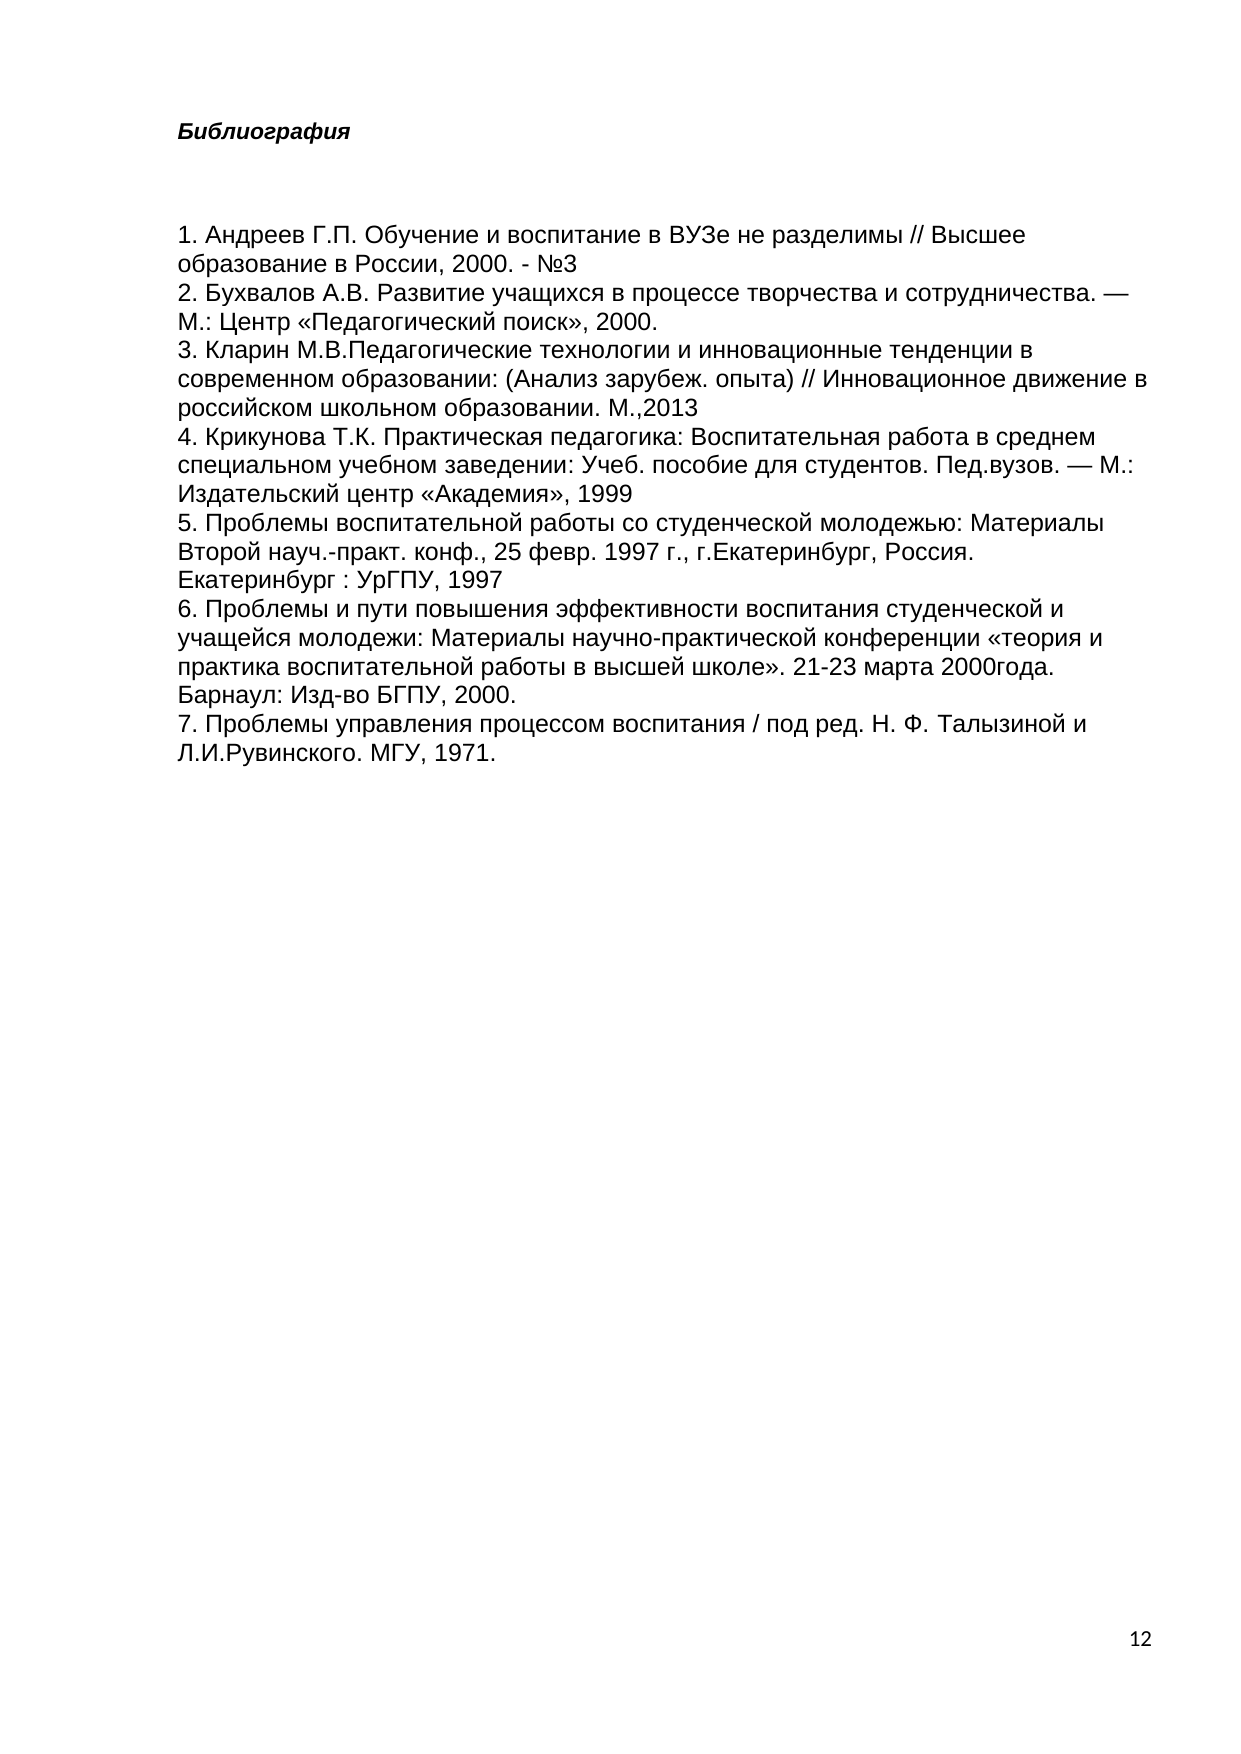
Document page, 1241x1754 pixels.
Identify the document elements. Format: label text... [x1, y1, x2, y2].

text 1. Андреев Г.П. Обучение и воспитание в ВУЗе не разделимы // Высшее образование в России, 2000. - №3 [577, 220, 1152, 278]
text 3. Кларин М.В.Педагогические технологии и инновационные тенденции в современном образовании: (Анализ зарубеж. опыта) // Инновационное движение в российском школьном образовании. М.,2013 [698, 335, 1152, 421]
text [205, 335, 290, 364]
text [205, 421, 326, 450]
text Библиография [177, 118, 1152, 144]
text 6. Проблемы и пути повышения эффективности воспитания студенческой и учащейся молодежи: Материалы научно-практической конференции «теория и практика воспитательной работы в высшей школе». 21-23 марта 2000года. Барнаул: Изд-во БГПУ, 2000. [177, 594, 1152, 709]
text 2. Бухвалов A.B. Развитие учащихся в процессе творчества и сотрудничества. — М.: Центр «Педагогический поиск», 2000. [205, 278, 568, 335]
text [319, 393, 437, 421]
text 4. Крикунова Т.К. Практическая педагогика: Воспитательная работа в среднем специальном учебном заведении: Учеб. пособие для студентов. Пед.вузов. — М.: Издательский центр «Академия», 1999 [633, 421, 1152, 508]
text 5. Проблемы воспитательной работы со студенческой молодежью: Материалы Второй науч.-практ. конф., 25 февр. ., г.Екатеринбург, Россия. Екатеринбург : УрГПУ, 1997 [177, 508, 1152, 594]
text 2. Бухвалов A.B. Развитие учащихся в процессе творчества и сотрудничества. — М.: Центр «Педагогический поиск», 2000. [658, 278, 1152, 335]
text 7. Проблемы управления процессом воспитания / под ред. Н. Ф. Талызиной и Л.И.Рувинского. МГУ, 1971. [177, 709, 1152, 766]
